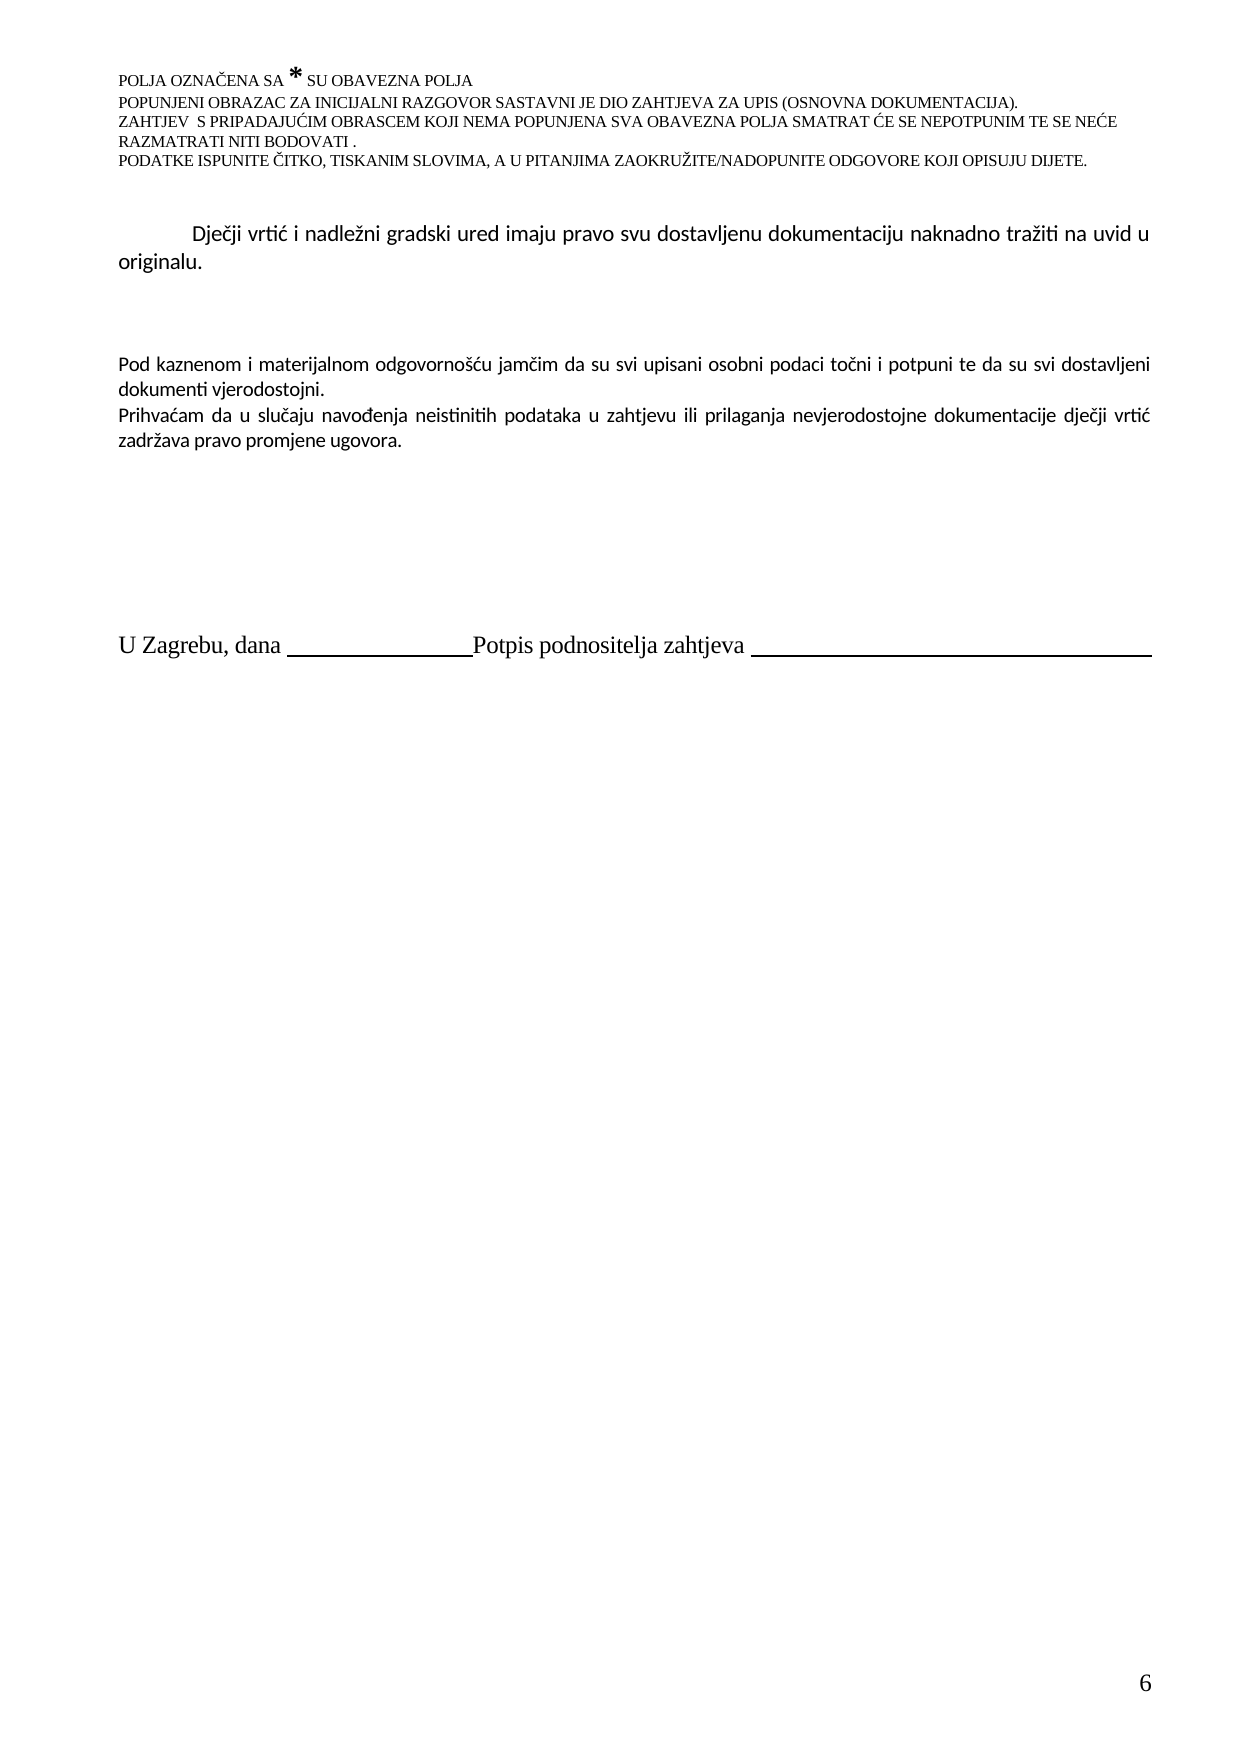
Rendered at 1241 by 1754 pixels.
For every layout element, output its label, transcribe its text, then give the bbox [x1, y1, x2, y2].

text Dječji vrtić i nadležni gradski ured imaju pravo svu dostavljenu dokumentaciju naknadno tražiti na uvid u originalu. [118, 219, 1152, 275]
text U Zagrebu, dana Potpis podnositelja zahtjeva [118, 630, 1152, 659]
text Pod kaznenom i materijalnom odgovornošću jamčim da su svi upisani osobni podaci točni i potpuni te da su svi dostavljeni dokumenti vjerodostojni. [118, 351, 1152, 402]
text Prihvaćam da u slučaju navođenja neistinitih podataka u zahtjevu ili prilaganja nevjerodostojne dokumentacije dječji vrtić zadržava pravo promjene ugovora. [118, 402, 1152, 453]
